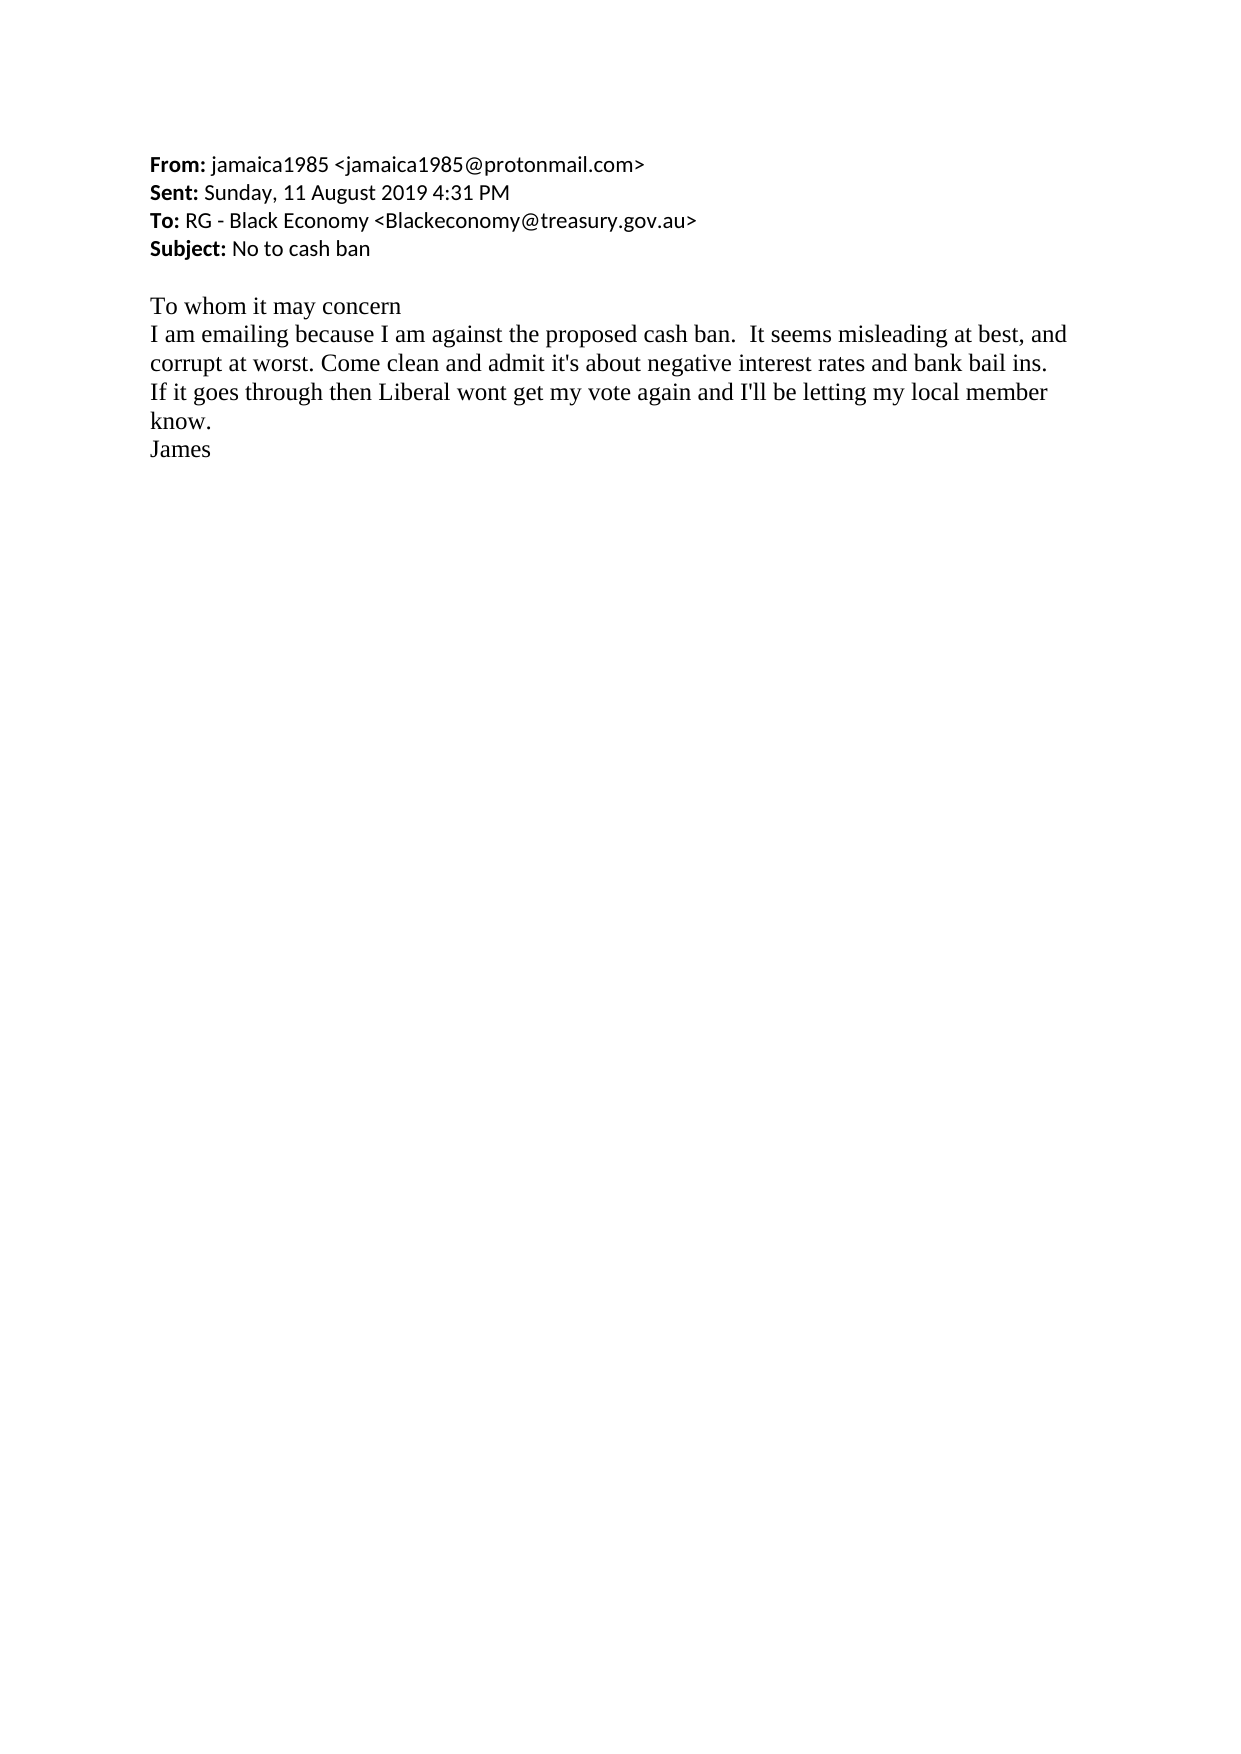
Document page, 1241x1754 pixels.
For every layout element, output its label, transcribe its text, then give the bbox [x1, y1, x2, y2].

text If it goes through then Liberal wont get my vote again and I'll be letting my local member know. [150, 377, 1090, 434]
text I am emailing because I am against the proposed cash ban. It seems misleading at best, and corrupt at worst. Come clean and admit it's about negative interest rates and bank bail ins. [150, 319, 1090, 377]
text James [150, 434, 1090, 463]
text From: jamaica1985 <jamaica1985@protonmail.com> Sent: Sunday, 11 August 2019 4:31 PM To: RG - Black Economy <Blackeconomy@treasury.gov.au> Subject: No to cash ban [150, 150, 1090, 262]
text To whom it may concern [150, 291, 1090, 319]
